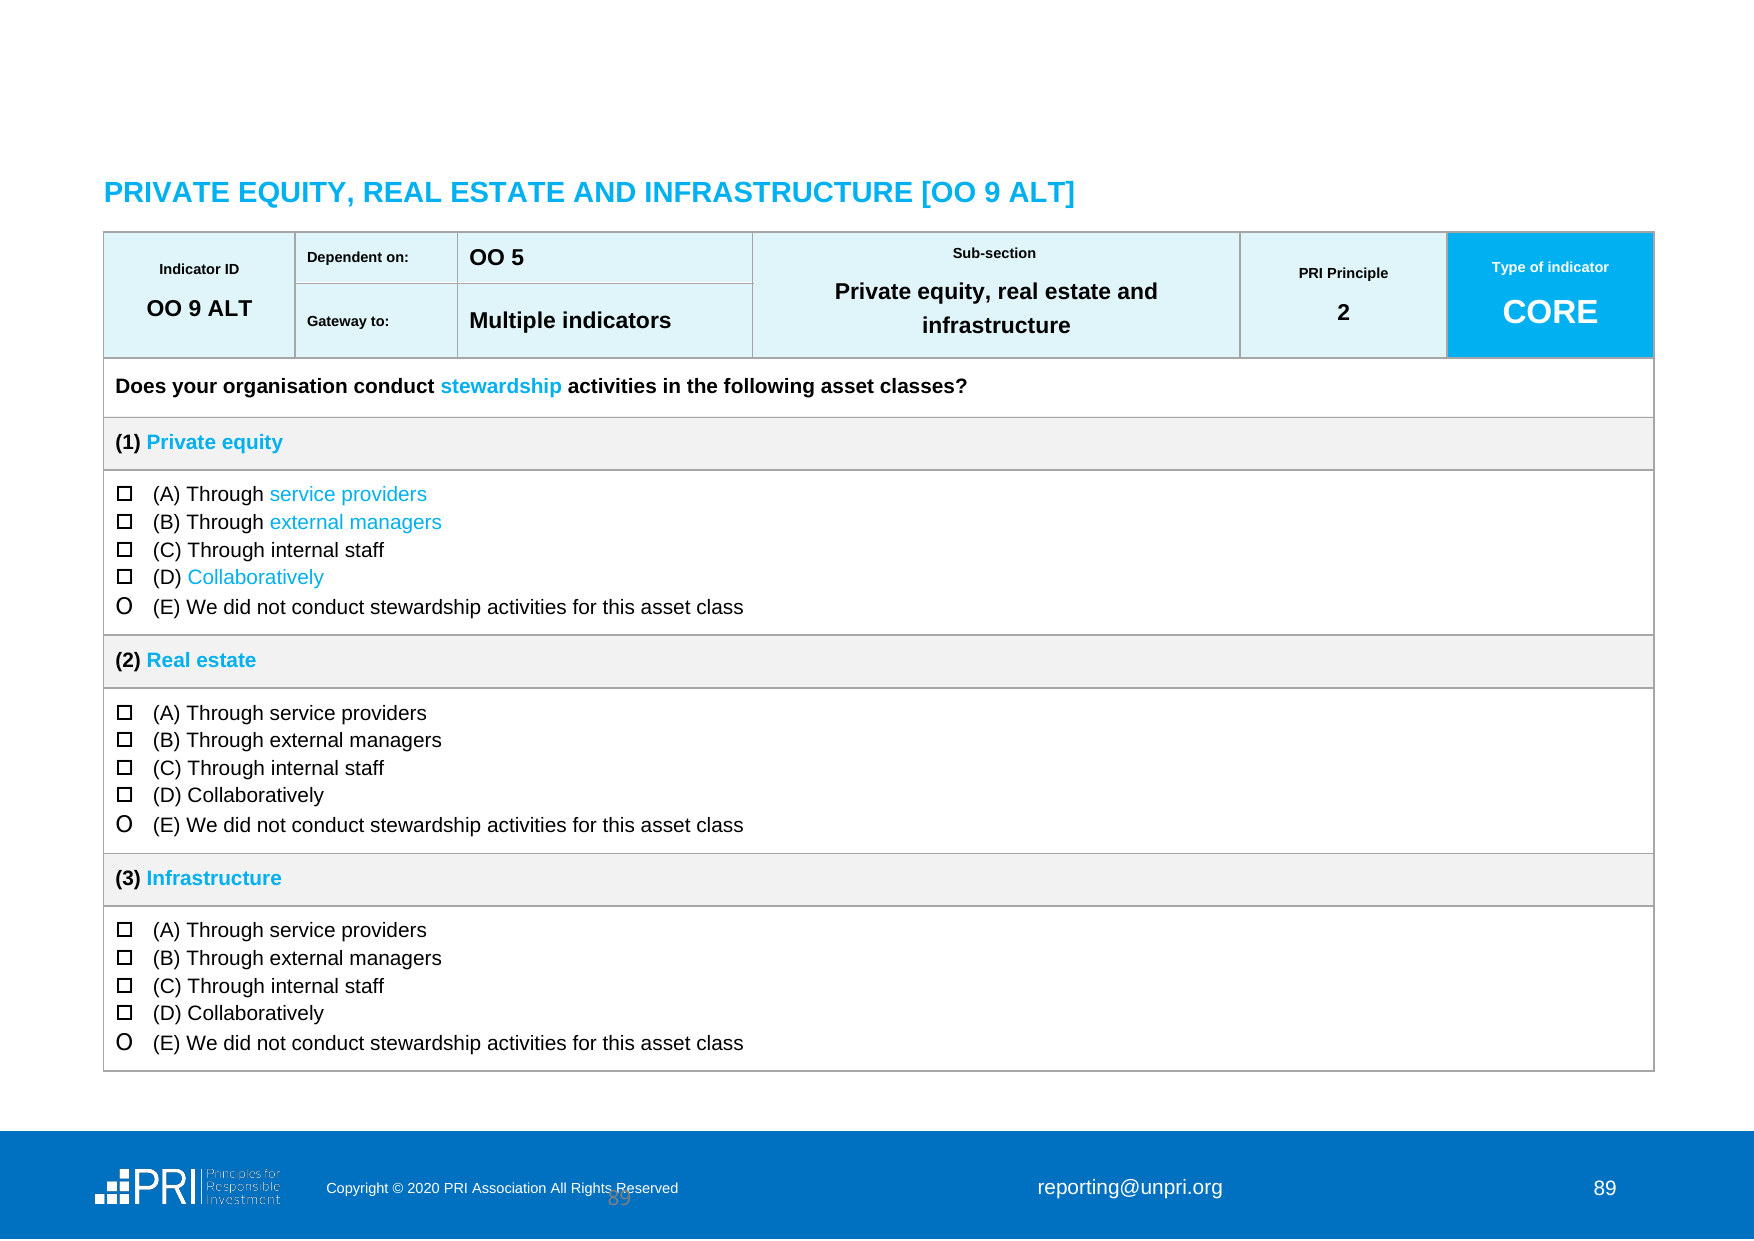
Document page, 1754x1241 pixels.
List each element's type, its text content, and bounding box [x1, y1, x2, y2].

table_header PRI Principle 2 [1241, 233, 1446, 357]
table_cell (A) Through service providers (B) Through external managers (C) Through internal staff (D) Collaboratively (E) We did not conduct stewardship activities for this asset class [104, 689, 1653, 852]
table_header Type of indicator CORE [1448, 233, 1653, 357]
table_header Sub-section Private equity, real estate and infrastructure [753, 233, 1239, 357]
table_cell Multiple indicators [458, 284, 752, 357]
table_header OO 5 [458, 233, 752, 282]
subtitle Private equity, real estate and infrastructure [OO 9 ALT] [103, 175, 1650, 208]
table_header Dependent on: [296, 233, 457, 282]
table_cell Gateway to: [296, 284, 457, 357]
table_cell (1) Private equity [104, 418, 1653, 469]
table_cell (A) Through service providers (B) Through external managers (C) Through internal staff (D) Collaboratively (E) We did not conduct stewardship activities for this asset class [104, 907, 1653, 1070]
table_header Indicator ID OO 9 ALT [104, 233, 294, 357]
table_cell (A) Through service providers (B) Through external managers (C) Through internal staff (D) Collaboratively (E) We did not conduct stewardship activities for this asset class [104, 471, 1653, 634]
table_cell Does your organisation conduct stewardship activities in the following asset classes? [104, 359, 1653, 416]
picture [92, 1166, 282, 1207]
table_cell (2) Real estate [104, 636, 1653, 687]
table_cell (3) Infrastructure [104, 854, 1653, 905]
